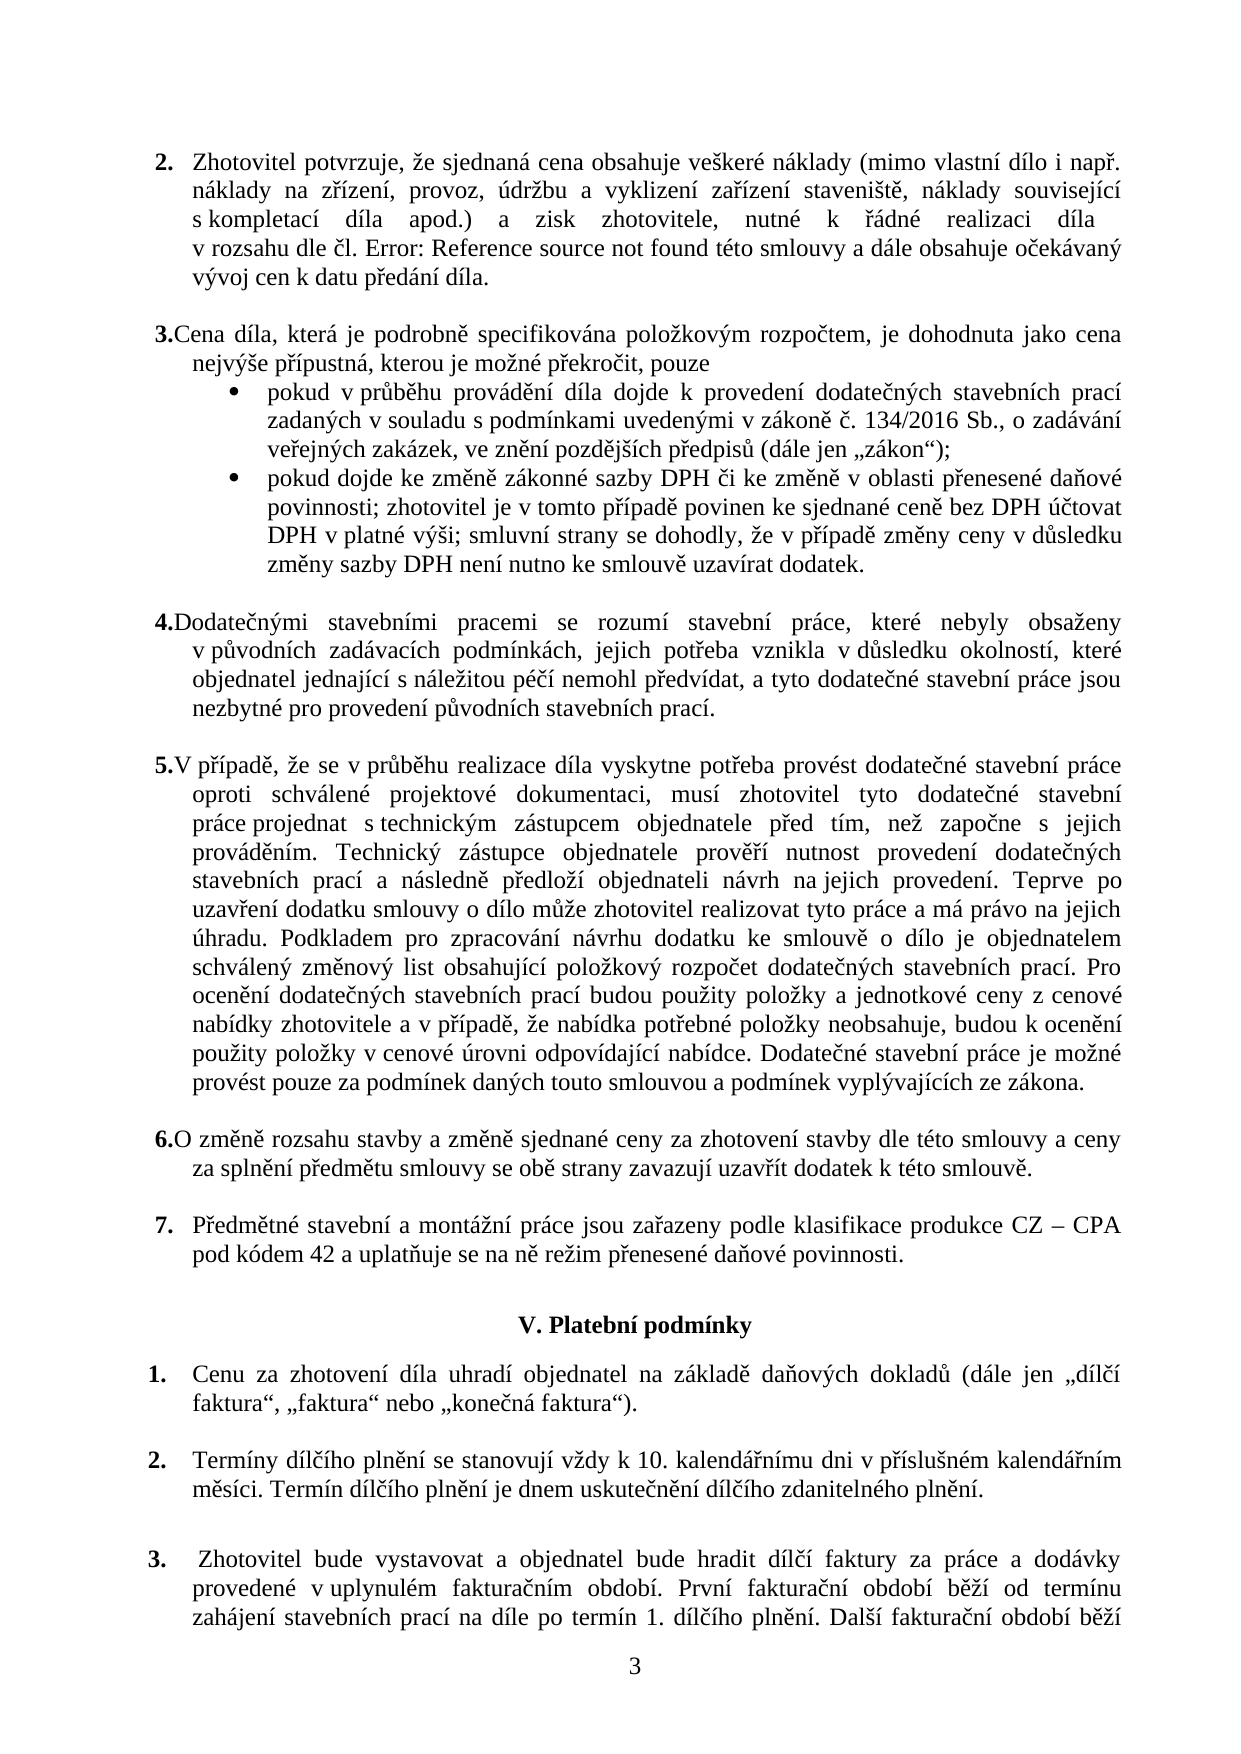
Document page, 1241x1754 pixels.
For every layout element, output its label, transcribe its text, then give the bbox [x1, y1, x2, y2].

list Cenu za zhotovení díla uhradí objednatel na základě daňových dokladů (dále jen „dílčí faktura“, „faktura“ nebo „konečná faktura“). [148, 1359, 1122, 1417]
list Termíny dílčího plnění se stanovují vždy k 10. kalendářnímu dni v příslušném kalendářním měsíci. Termín dílčího plnění je dnem uskutečnění dílčího zdanitelného plnění. [148, 1446, 1122, 1503]
list Zhotovitel potvrzuje, že sjednaná cena obsahuje veškeré náklady (mimo vlastní dílo i např. náklady na zřízení, provoz, údržbu a vyklizení zařízení staveniště, náklady související s kompletací díla apod.) a zisk zhotovitele, nutné k řádné realizaci díla v rozsahu dle čl. II této smlouvy a dále obsahuje očekávaný vývoj cen k datu předání díla. [154, 147, 1122, 291]
list Cena díla, která je podrobně specifikována položkovým rozpočtem, je dohodnuta jako cena nejvýše přípustná, kterou je možné překročit, pouze [154, 319, 1122, 377]
list O změně rozsahu stavby a změně sjednané ceny za zhotovení stavby dle této smlouvy a ceny za splnění předmětu smlouvy se obě strany zavazují uzavřít dodatek k této smlouvě. [154, 1124, 1122, 1182]
list Dodatečnými stavebními pracemi se rozumí stavební práce, které nebyly obsaženy v původních zadávacích podmínkách, jejich potřeba vznikla v důsledku okolností, které objednatel jednající s náležitou péčí nemohl předvídat, a tyto dodatečné stavební práce jsou nezbytné pro provedení původních stavebních prací. [154, 607, 1122, 722]
list pokud dojde ke změně zákonné sazby DPH či ke změně v oblasti přenesené daňové povinnosti; zhotovitel je v tomto případě povinen ke sjednané ceně bez DPH účtovat DPH v platné výši; smluvní strany se dohodly, že v případě změny ceny v důsledku změny sazby DPH není nutno ke smlouvě uzavírat dodatek. [229, 463, 1122, 578]
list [148, 1544, 1122, 1631]
list V případě, že se v průběhu realizace díla vyskytne potřeba provést dodatečné stavební práce oproti schválené projektové dokumentaci, musí zhotovitel tyto dodatečné stavební práce projednat s technickým zástupcem objednatele před tím, než započne s jejich prováděním. Technický zástupce objednatele prověří nutnost provedení dodatečných stavebních prací a následně předloží objednateli návrh na jejich provedení. Teprve po uzavření dodatku smlouvy o dílo může zhotovitel realizovat tyto práce a má právo na jejich úhradu. Podkladem pro zpracování návrhu dodatku ke smlouvě o dílo je objednatelem schválený změnový list obsahující položkový rozpočet dodatečných stavebních prací. Pro ocenění dodatečných stavebních prací budou použity položky a jednotkové ceny z cenové nabídky zhotovitele a v případě, že nabídka potřebné položky neobsahuje, budou k ocenění použity položky v cenové úrovni odpovídající nabídce. Dodatečné stavební práce je možné provést pouze za podmínek daných touto smlouvou a podmínek vyplývajících ze zákona. [154, 751, 1122, 1096]
list pokud v průběhu provádění díla dojde k provedení dodatečných stavebních prací zadaných v souladu s podmínkami uvedenými v zákoně č. 134/2016 Sb., o zadávání veřejných zakázek, ve znění pozdějších předpisů (dále jen „zákon“); [229, 377, 1122, 463]
subtitle Platební podmínky [148, 1310, 1122, 1338]
list Předmětné stavební a montážní práce jsou zařazeny podle klasifikace produkce CZ – CPA pod kódem 42 a uplatňuje se na ně režim přenesené daňové povinnosti. [154, 1211, 1122, 1268]
